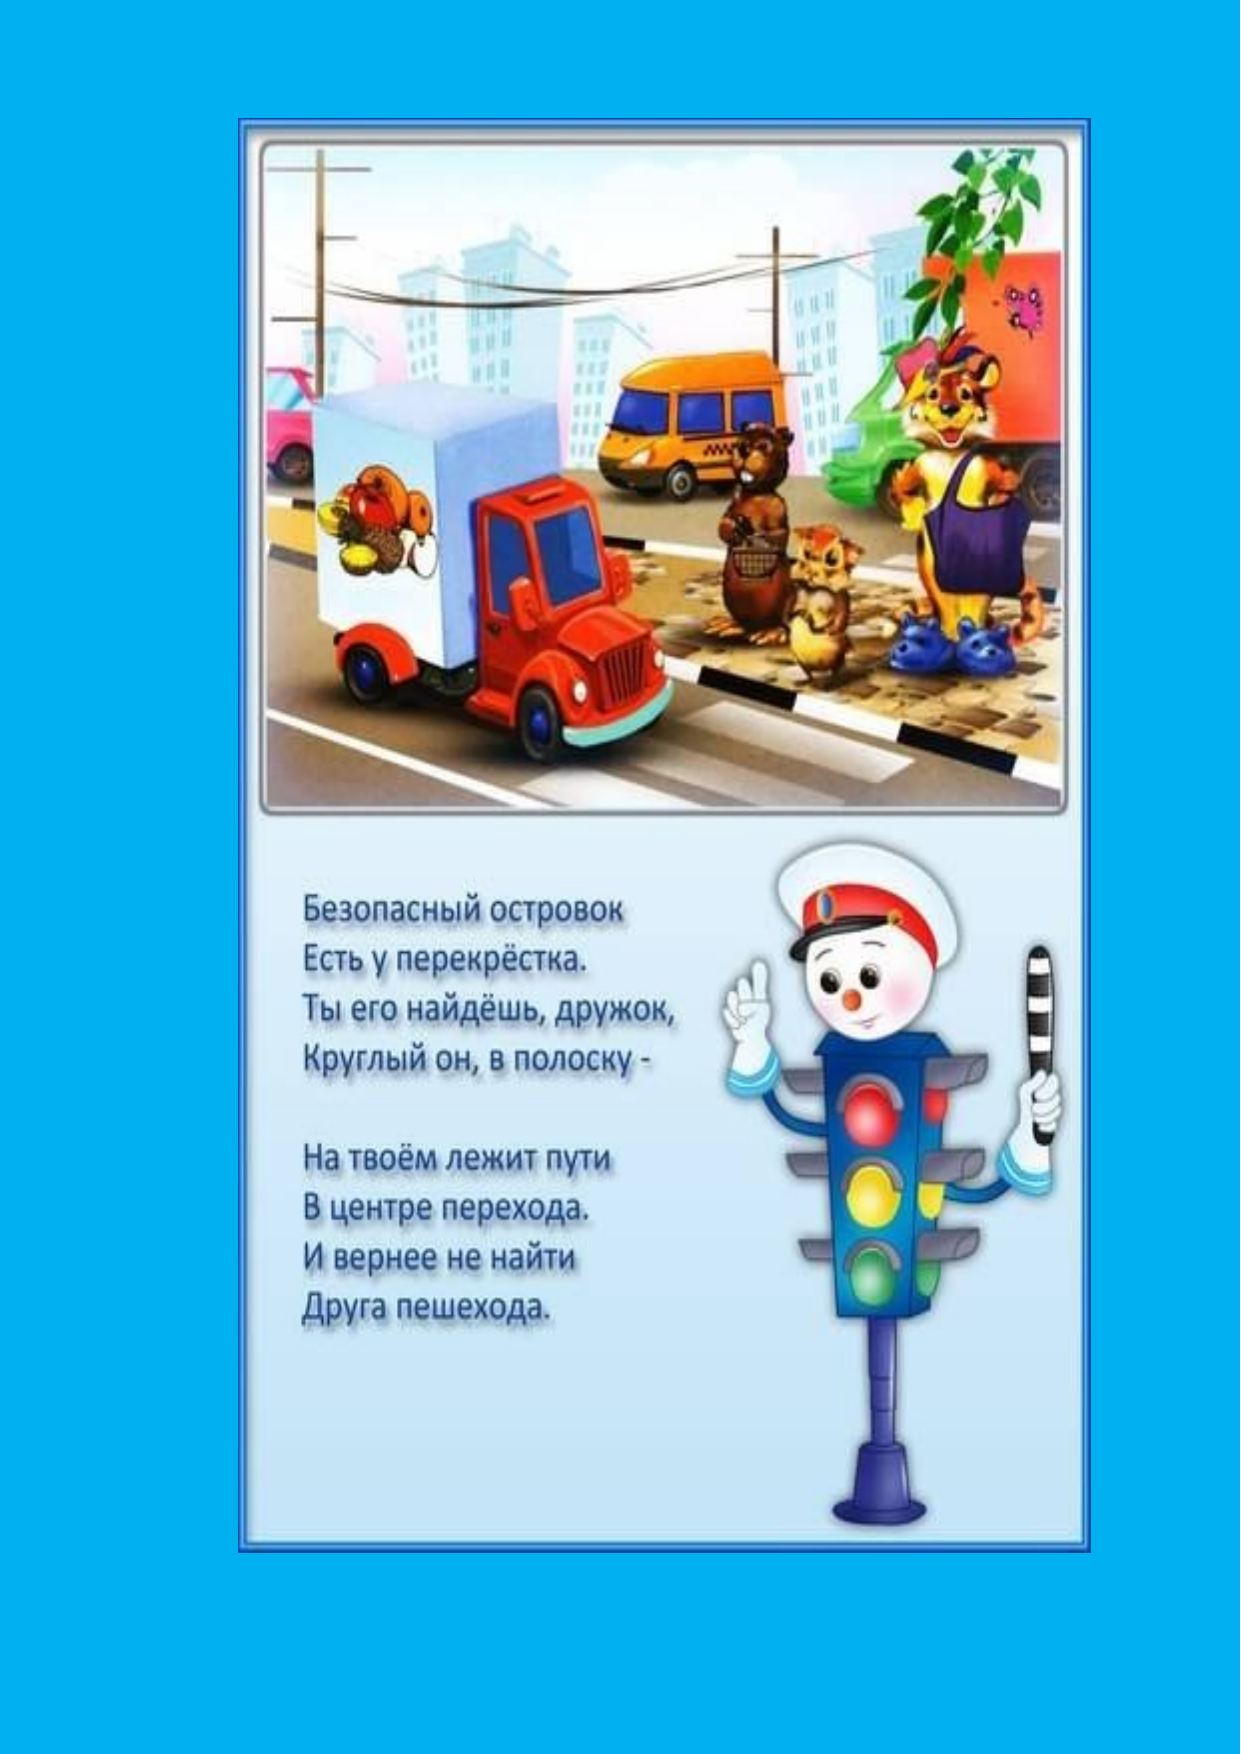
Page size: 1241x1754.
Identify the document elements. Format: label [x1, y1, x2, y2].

picture [239, 119, 1090, 1552]
